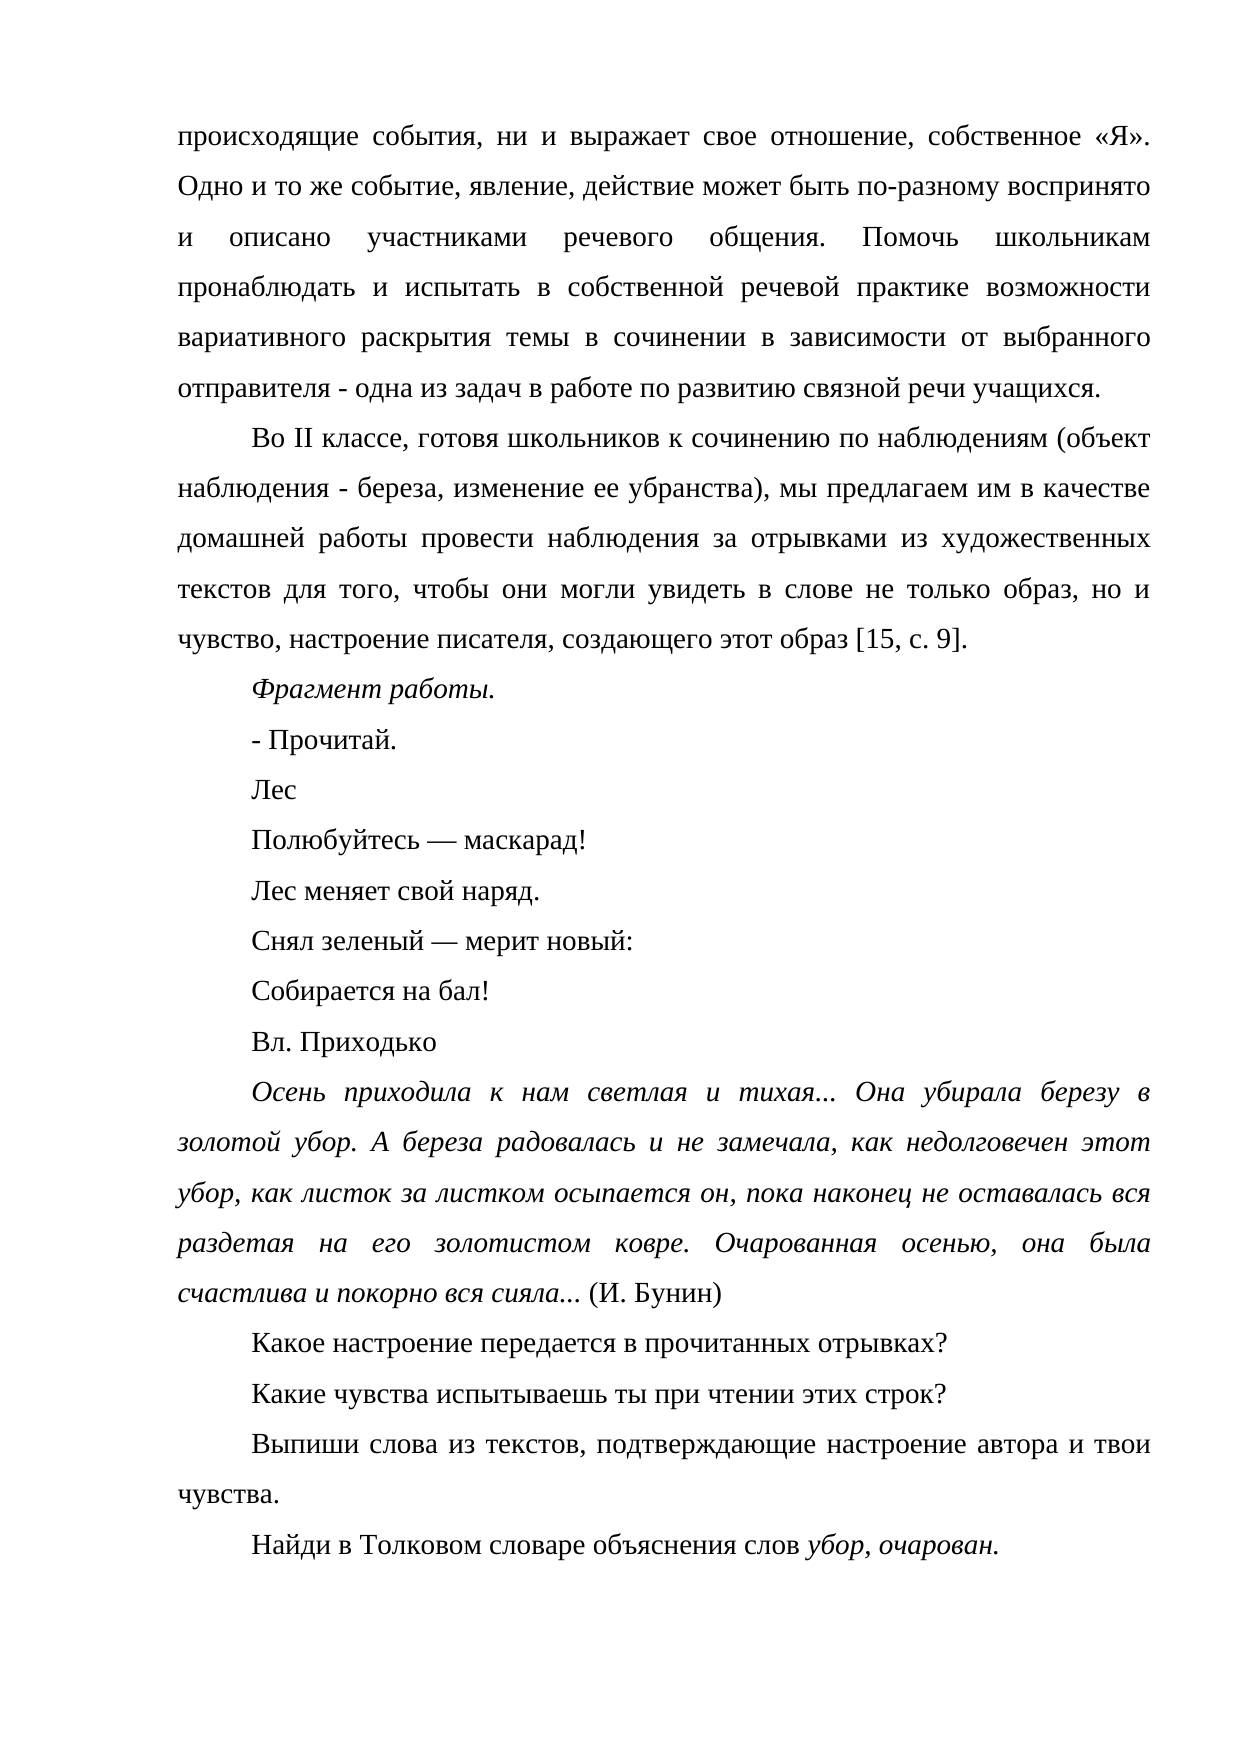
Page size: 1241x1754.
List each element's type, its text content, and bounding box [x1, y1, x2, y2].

text Во II классе, готовя школьников к сочинению по наблюдениям (объект наблюдения - береза, изменение ее убранства), мы предлагаем им в качестве домашней работы провести наблюдения за отрывками из художественных текстов для того, чтобы они могли увидеть в слове не только образ, но и чувство, настроение писателя, создающего этот образ [15, с. 9]. [177, 420, 1152, 655]
subtitle Лес [177, 772, 1152, 806]
text Лес меняет свой наряд. [177, 873, 1152, 906]
text Какое настроение передается в прочитанных отрывках? [177, 1326, 1152, 1359]
text Найди в Толковом словаре объяснения слов убор, очарован. [177, 1527, 1152, 1560]
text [177, 118, 1152, 403]
text Полюбуйтесь — маскарад! [177, 822, 1152, 856]
text Фрагмент работы. [177, 672, 1152, 705]
text - Прочитай. [177, 722, 1152, 755]
text Снял зеленый — мерит новый: [177, 923, 1152, 957]
subtitle Вл. Приходько [177, 1024, 1152, 1057]
text Собирается на бал! [177, 973, 1152, 1007]
text Выпиши слова из текстов, подтверждающие настроение автора и твои чувства. [177, 1426, 1152, 1510]
text Осень приходила к нам светлая и тихая... Она убирала березу в золотой убор. А береза радовалась и не замечала, как недолговечен этот убор, как листок за листком осыпается он, пока наконец не оставалась вся раздетая на его золотистом ковре. Очарованная осенью, она была счастлива и покорно вся сияла... (И. Бунин) [177, 1074, 1152, 1309]
text Какие чувства испытываешь ты при чтении этих строк? [177, 1376, 1152, 1409]
